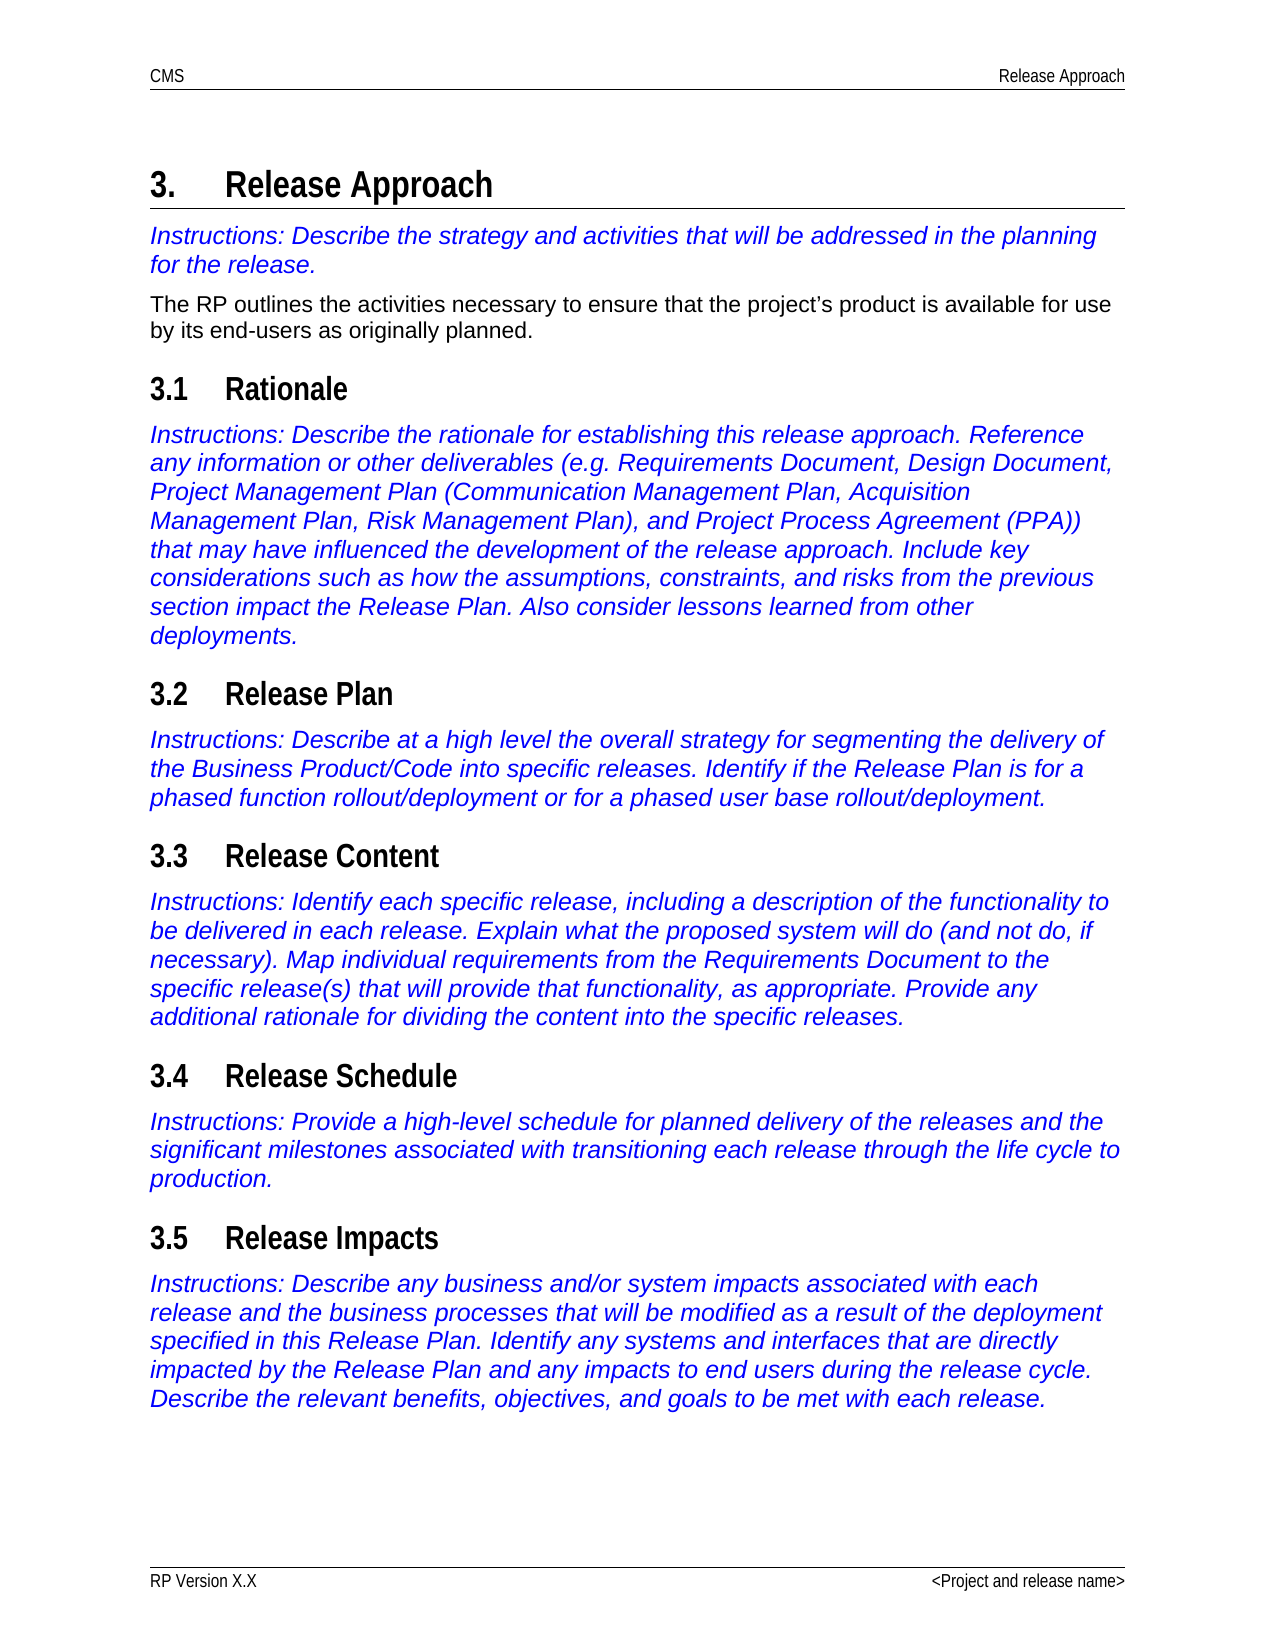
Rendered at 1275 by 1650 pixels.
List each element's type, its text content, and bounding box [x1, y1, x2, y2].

subtitle Release Approach [150, 162, 1125, 208]
subtitle Release Content [150, 837, 1125, 875]
text Instructions: Provide a high-level schedule for planned delivery of the releases and the significant milestones associated with transitioning each release through the life cycle to production. [150, 1107, 1125, 1193]
subtitle Release Schedule [150, 1056, 1125, 1094]
subtitle Release Impacts [150, 1218, 1125, 1256]
text Instructions: Identify each specific release, including a description of the functionality to be delivered in each release. Explain what the proposed system will do (and not do, if necessary). Map individual requirements from the Requirements Document to the specific release(s) that will provide that functionality, as appropriate. Provide any additional rationale for dividing the content into the specific releases. [150, 887, 1125, 1031]
subtitle Release Plan [150, 674, 1125, 713]
text The RP outlines the activities necessary to ensure that the project’s product is available for use by its end-users as originally planned. [150, 291, 1125, 344]
text Instructions: Describe the strategy and activities that will be addressed in the planning for the release. [150, 221, 1125, 279]
subtitle Rationale [150, 369, 1125, 407]
text Instructions: Describe the rationale for establishing this release approach. Reference any information or other deliverables (e.g. Requirements Document, Design Document, Project Management Plan (Communication Management Plan, Acquisition Management Plan, Risk Management Plan), and Project Process Agreement (PPA)) that may have influenced the development of the release approach. Include key considerations such as how the assumptions, constraints, and risks from the previous section impact the Release Plan. Also consider lessons learned from other deployments. [150, 419, 1125, 649]
text Instructions: Describe at a high level the overall strategy for segmenting the delivery of the Business Product/Code into specific releases. Identify if the Release Plan is for a phased function rollout/deployment or for a phased user base rollout/deployment. [150, 725, 1125, 812]
text Instructions: Describe any business and/or system impacts associated with each release and the business processes that will be modified as a result of the deployment specified in this Release Plan. Identify any systems and interfaces that are directly impacted by the Release Plan and any impacts to end users during the release cycle. Describe the relevant benefits, objectives, and goals to be met with each release. [150, 1269, 1125, 1412]
